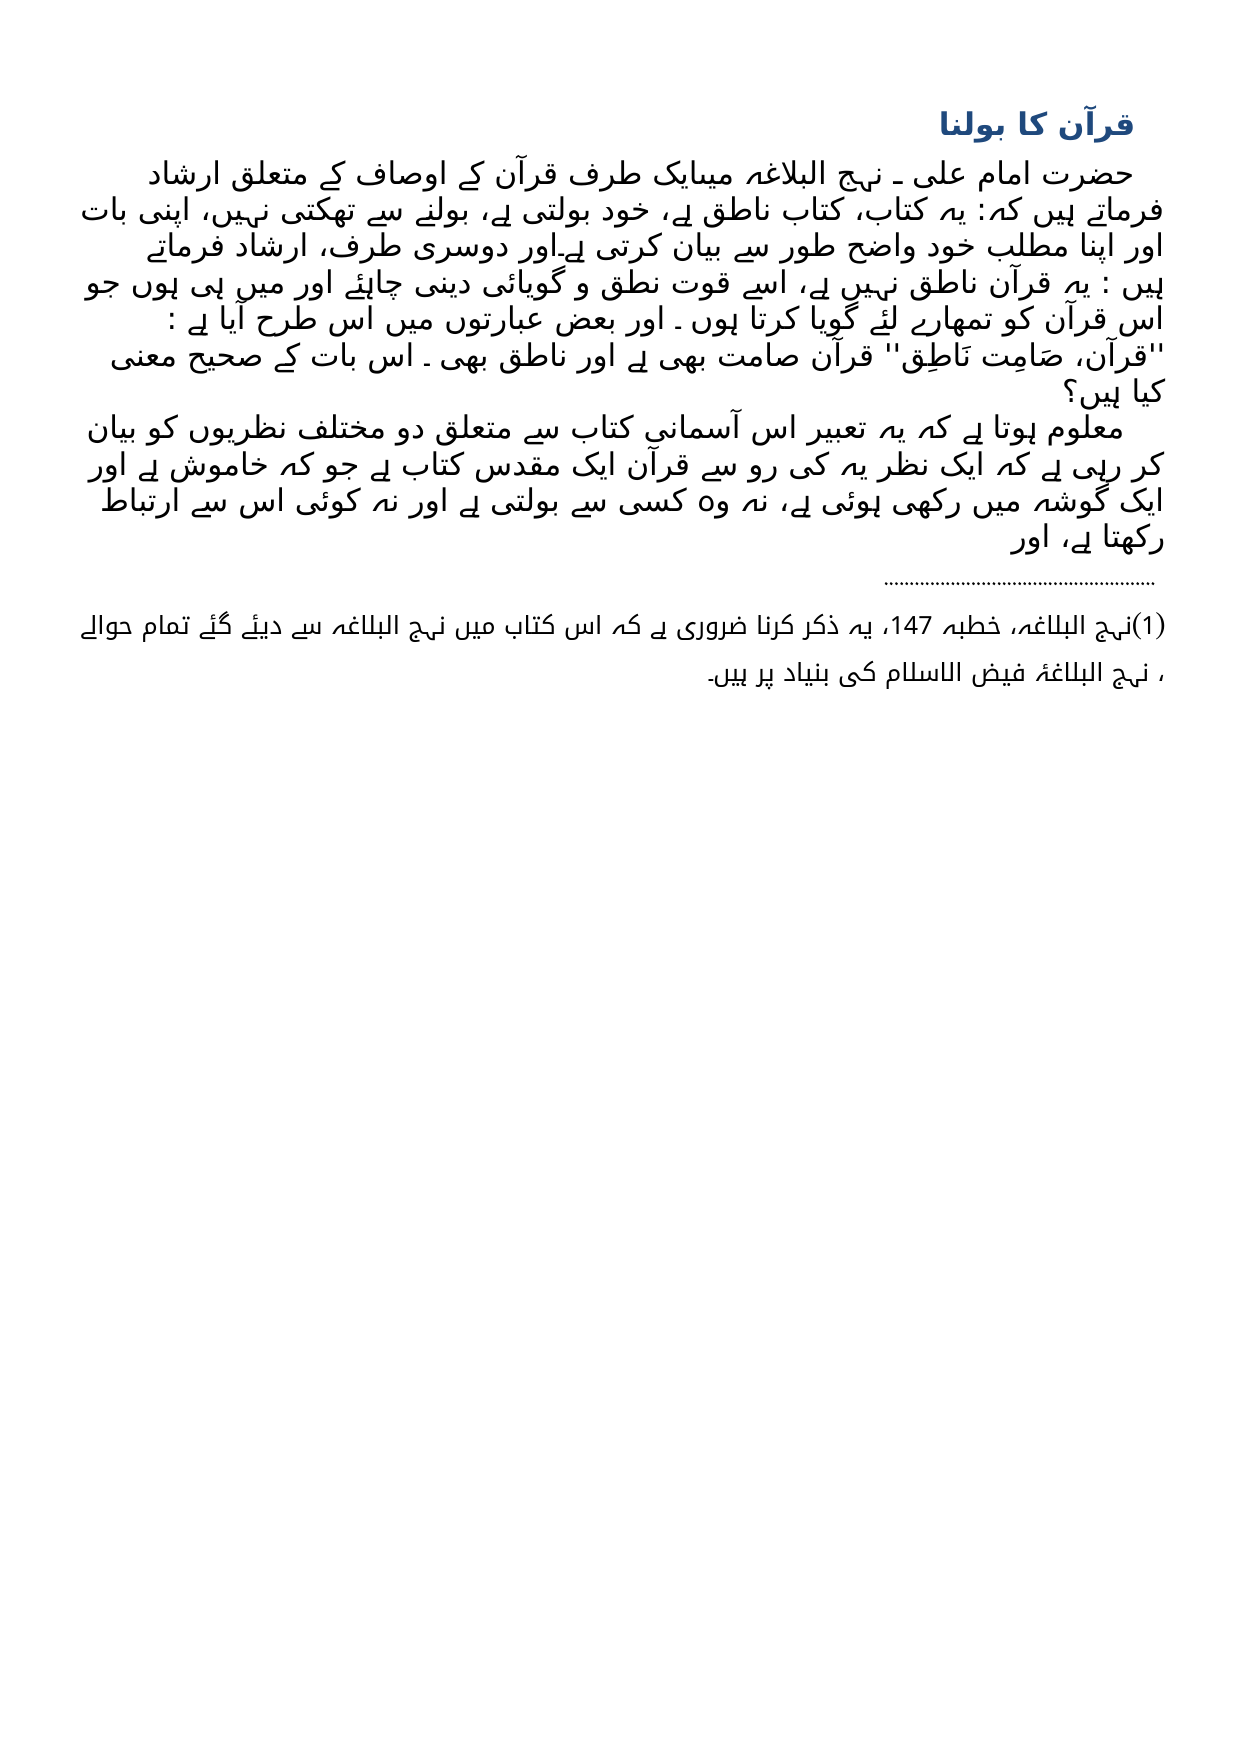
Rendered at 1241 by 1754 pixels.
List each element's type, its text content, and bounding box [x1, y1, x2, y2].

text ..................................................... [75, 555, 1165, 602]
text معلوم ہوتا ہے کہ یہ تعبیر اس آسمانی کتاب سے متعلق دو مختلف نظریوں کو بیان کر رہی ہے کہ ایک نظر یہ کی رو سے قرآن ایک مقدس کتاب ہے جو کہ خاموش ہے اور ایک گوشہ میں رکھی ہوئی ہے، نہ وہ کسی سے بولتی ہے اور نہ کوئی اس سے ارتباط رکھتا ہے، اور [75, 409, 1165, 555]
text (1)نہج البلاغہ، خطبہ 147، یہ ذکر کرنا ضروری ہے کہ اس کتاب میں نہج البلاغہ سے دیئے گئے تمام حوالے ، نہج البلاغۂ فیض الاسلام کی بنیاد پر ہیں۔ [75, 602, 1165, 697]
text حضرت امام علی ـ نہج البلاغہ میںایک طرف قرآن کے اوصاف کے متعلق ارشاد فرماتے ہیں کہ: یہ کتاب، کتاب ناطق ہے، خود بولتی ہے، بولنے سے تھکتی نہیں، اپنی بات اور اپنا مطلب خود واضح طور سے بیان کرتی ہے۔اور دوسری طرف، ارشاد فرماتے ہیں : یہ قرآن ناطق نہیں ہے، اسے قوت نطق و گویائی دینی چاہئے اور میں ہی ہوں جو اس قرآن کو تمھارے لئے گویا کرتا ہوں ۔ اور بعض عبارتوں میں اس طرح آیا ہے : ''قرآن، صَامِت نَاطِق'' قرآن صامت بھی ہے اور ناطق بھی ۔ اس بات کے صحیح معنی کیا ہیں؟ [75, 155, 1165, 409]
subtitle قرآن کا بولنا [75, 106, 1165, 143]
